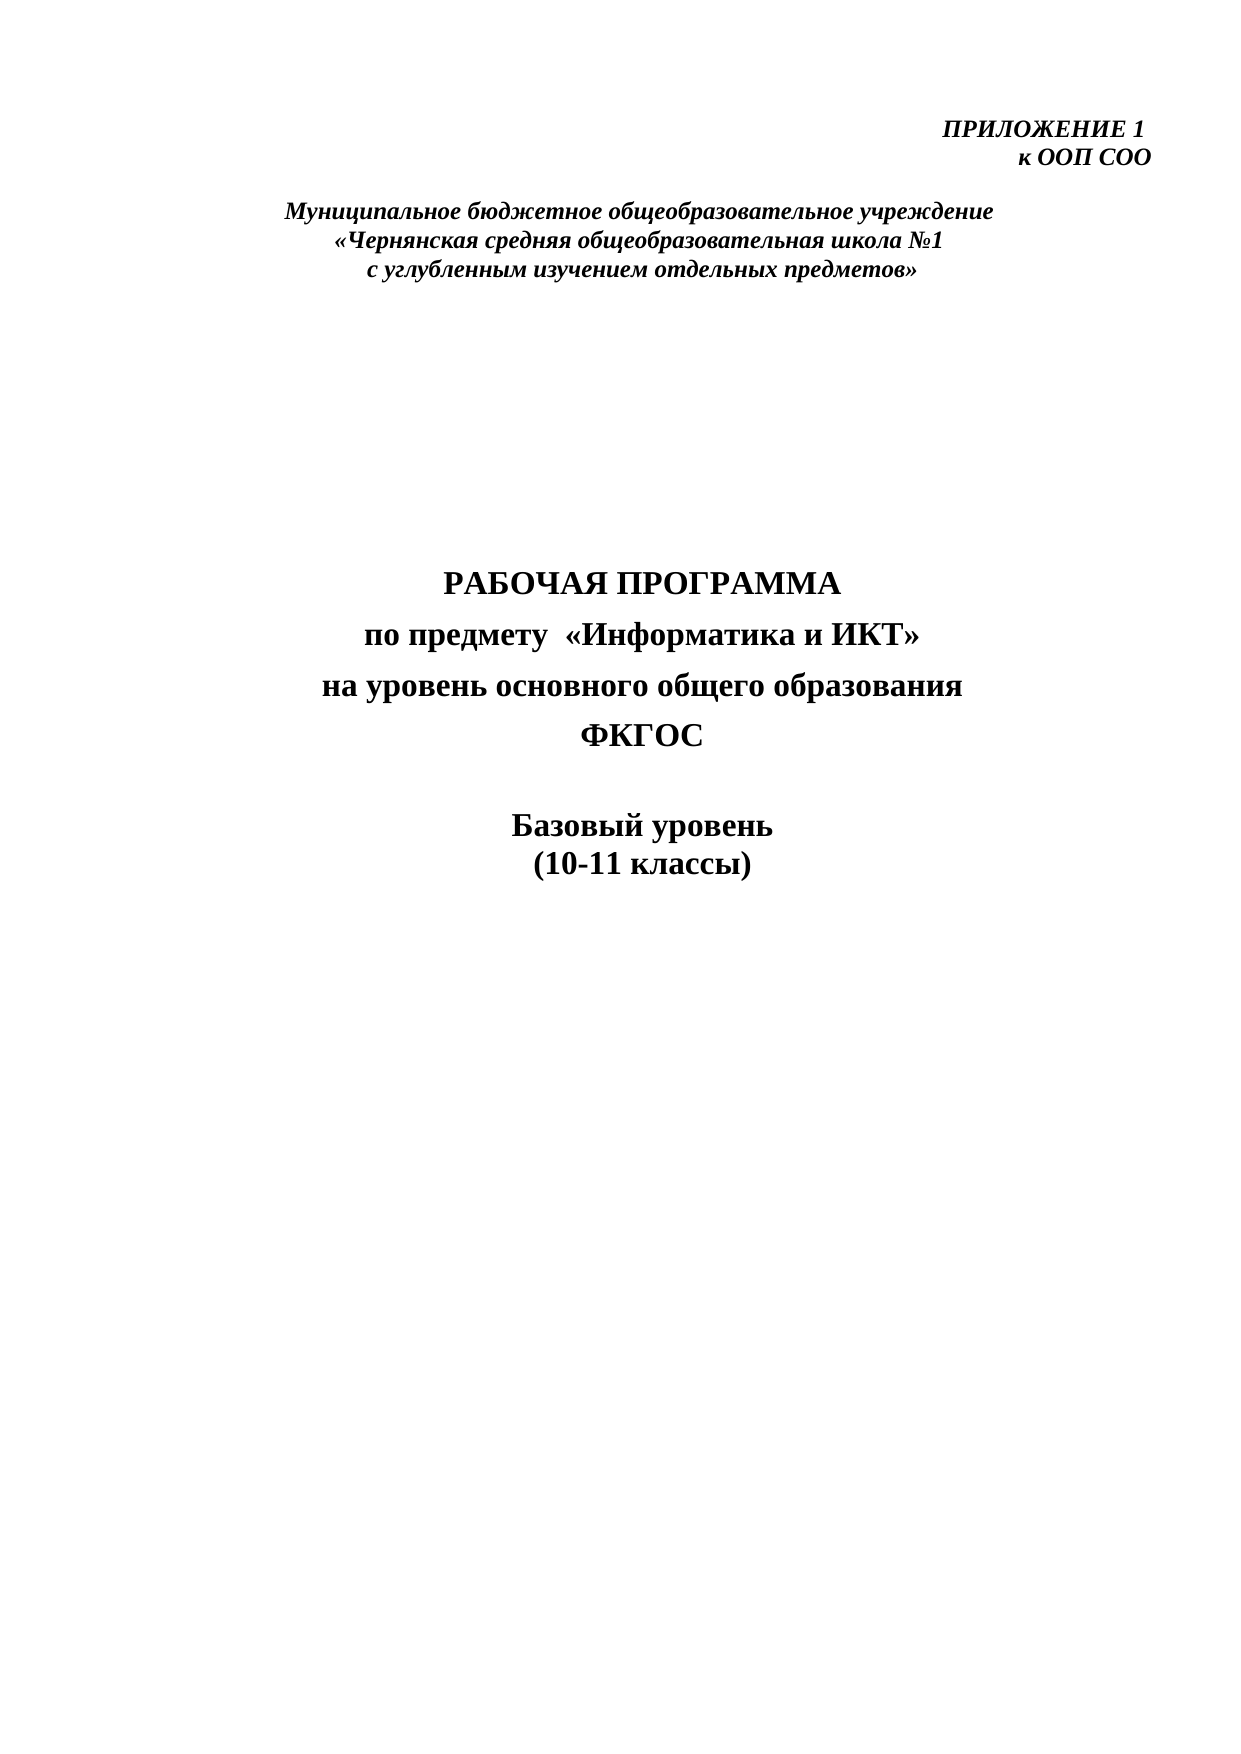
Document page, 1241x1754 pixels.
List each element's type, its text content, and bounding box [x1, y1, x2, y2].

text Муниципальное бюджетное общеобразовательное учреждение «Чернянская средняя общеобразовательная школа №1 с углубленным изучением отдельных предметов» [133, 196, 1152, 282]
text на уровень основного общего образования [133, 665, 1152, 703]
text по предмету «Информатика и ИКТ» [133, 614, 1152, 652]
text Базовый уровень [133, 767, 1152, 843]
text ФКГОС [133, 716, 1152, 754]
text РАБОЧАЯ ПРОГРАММА [133, 563, 1152, 602]
text (10-11 классы) [133, 843, 1152, 882]
text ПРИЛОЖЕНИЕ 1 к ООП СОО [133, 114, 1152, 171]
